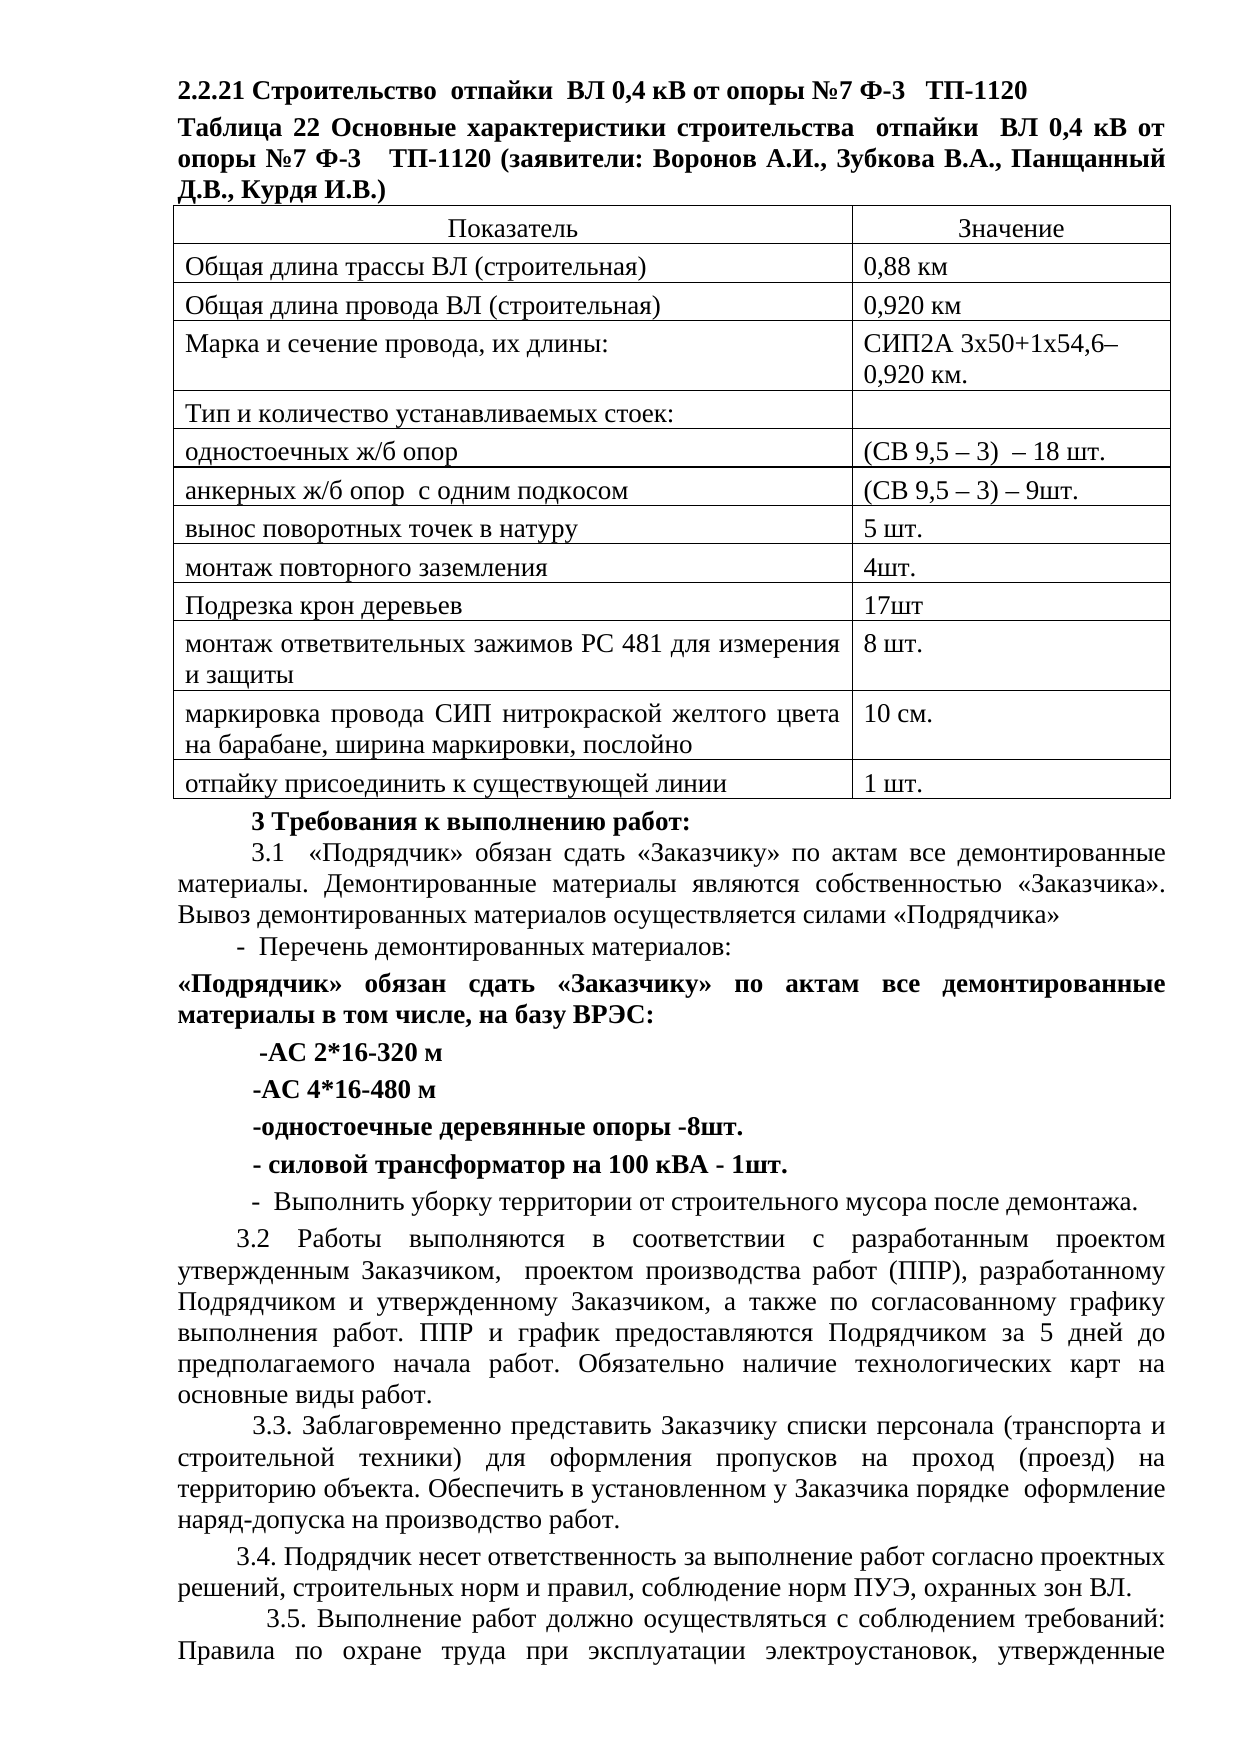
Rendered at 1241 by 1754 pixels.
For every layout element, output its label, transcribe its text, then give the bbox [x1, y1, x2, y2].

table_cell вынос поворотных точек в натуру [174, 506, 852, 543]
text -одностоечные деревянные опоры -8шт. [252, 1110, 1167, 1142]
table_header Показатель [174, 206, 852, 243]
text - силовой трансформатор на 100 кВА - 1шт. [252, 1148, 1167, 1179]
table_cell 0,88 км [853, 244, 1170, 282]
text «Подрядчик» обязан сдать «Заказчику» по актам все демонтированные материалы в том числе, на базу ВРЭС: [177, 967, 1167, 1029]
text -АС 4*16-480 м [252, 1073, 1167, 1104]
table_cell отпайку присоединить к существующей линии [174, 760, 852, 798]
table_cell 5 шт. [853, 506, 1170, 543]
table_cell Тип и количество устанавливаемых стоек: [174, 391, 852, 428]
table_cell [853, 391, 1170, 428]
text 3.2 Работы выполняются в соответствии с разработанным проектом утвержденным Заказчиком, проектом производства работ (ППР), разработанному Подрядчиком и утвержденному Заказчиком, а также по согласованному графику выполнения работ. ППР и график предоставляются Подрядчиком за 5 дней до предполагаемого начала работ. Обязательно наличие технологических карт на основные виды работ. [177, 1223, 1167, 1409]
table_cell 17шт [853, 583, 1170, 620]
text 3.1 «Подрядчик» обязан сдать «Заказчику» по актам все демонтированные материалы. Демонтированные материалы являются собственностью «Заказчика». Вывоз демонтированных материалов осуществляется силами «Подрядчика» [177, 836, 1167, 930]
table_cell (СВ 9,5 – 3) – 9шт. [853, 468, 1170, 505]
table_cell маркировка провода СИП нитрокраской желтого цвета на барабане, ширина маркировки, послойно [174, 691, 852, 759]
table_cell 8 шт. [853, 621, 1170, 690]
table_header Значение [853, 206, 1170, 243]
text Таблица 22 Основные характеристики строительства отпайки ВЛ 0,4 кВ от опоры №7 Ф-3 ТП-1120 (заявители: Воронов А.И., Зубкова В.А., Панщанный Д.В., Курдя И.В.) [177, 111, 1167, 205]
table_cell СИП2А 3х50+1х54,6– 0,920 км. [853, 321, 1170, 389]
table_cell 4шт. [853, 544, 1170, 582]
table_cell анкерных ж/б опор с одним подкосом [174, 468, 852, 505]
table_cell (СВ 9,5 – 3) – 18 шт. [853, 429, 1170, 466]
table_cell Общая длина провода ВЛ (строительная) [174, 283, 852, 320]
table_cell Подрезка крон деревьев [174, 583, 852, 620]
text - Выполнить уборку территории от строительного мусора после демонтажа. [177, 1185, 1167, 1216]
text 3.3. Заблаговременно представить Заказчику списки персонала (транспорта и строительной техники) для оформления пропусков на проход (проезд) на территорию объекта. Обеспечить в установленном у Заказчика порядке оформление наряд-допуска на производство работ. [177, 1409, 1167, 1534]
table_cell одностоечных ж/б опор [174, 429, 852, 466]
table_cell 10 см. [853, 691, 1170, 759]
table_cell Марка и сечение провода, их длины: [174, 321, 852, 389]
table_cell 1 шт. [853, 760, 1170, 798]
table_cell 0,920 км [853, 283, 1170, 320]
text -АС 2*16-320 м [252, 1036, 1167, 1067]
text 3.4. Подрядчик несет ответственность за выполнение работ согласно проектных решений, строительных норм и правил, соблюдение норм ПУЭ, охранных зон ВЛ. [177, 1540, 1167, 1603]
table_cell монтаж ответвительных зажимов РС 481 для измерения и защиты [174, 621, 852, 690]
table_cell Общая длина трассы ВЛ (строительная) [174, 244, 852, 282]
table_cell монтаж повторного заземления [174, 544, 852, 582]
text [177, 1603, 1167, 1665]
text - Перечень демонтированных материалов: [177, 930, 1167, 961]
text 2.2.21 Строительство отпайки ВЛ 0,4 кВ от опоры №7 Ф-3 ТП-1120 [177, 74, 1167, 105]
text 3 Требования к выполнению работ: [177, 805, 1105, 836]
